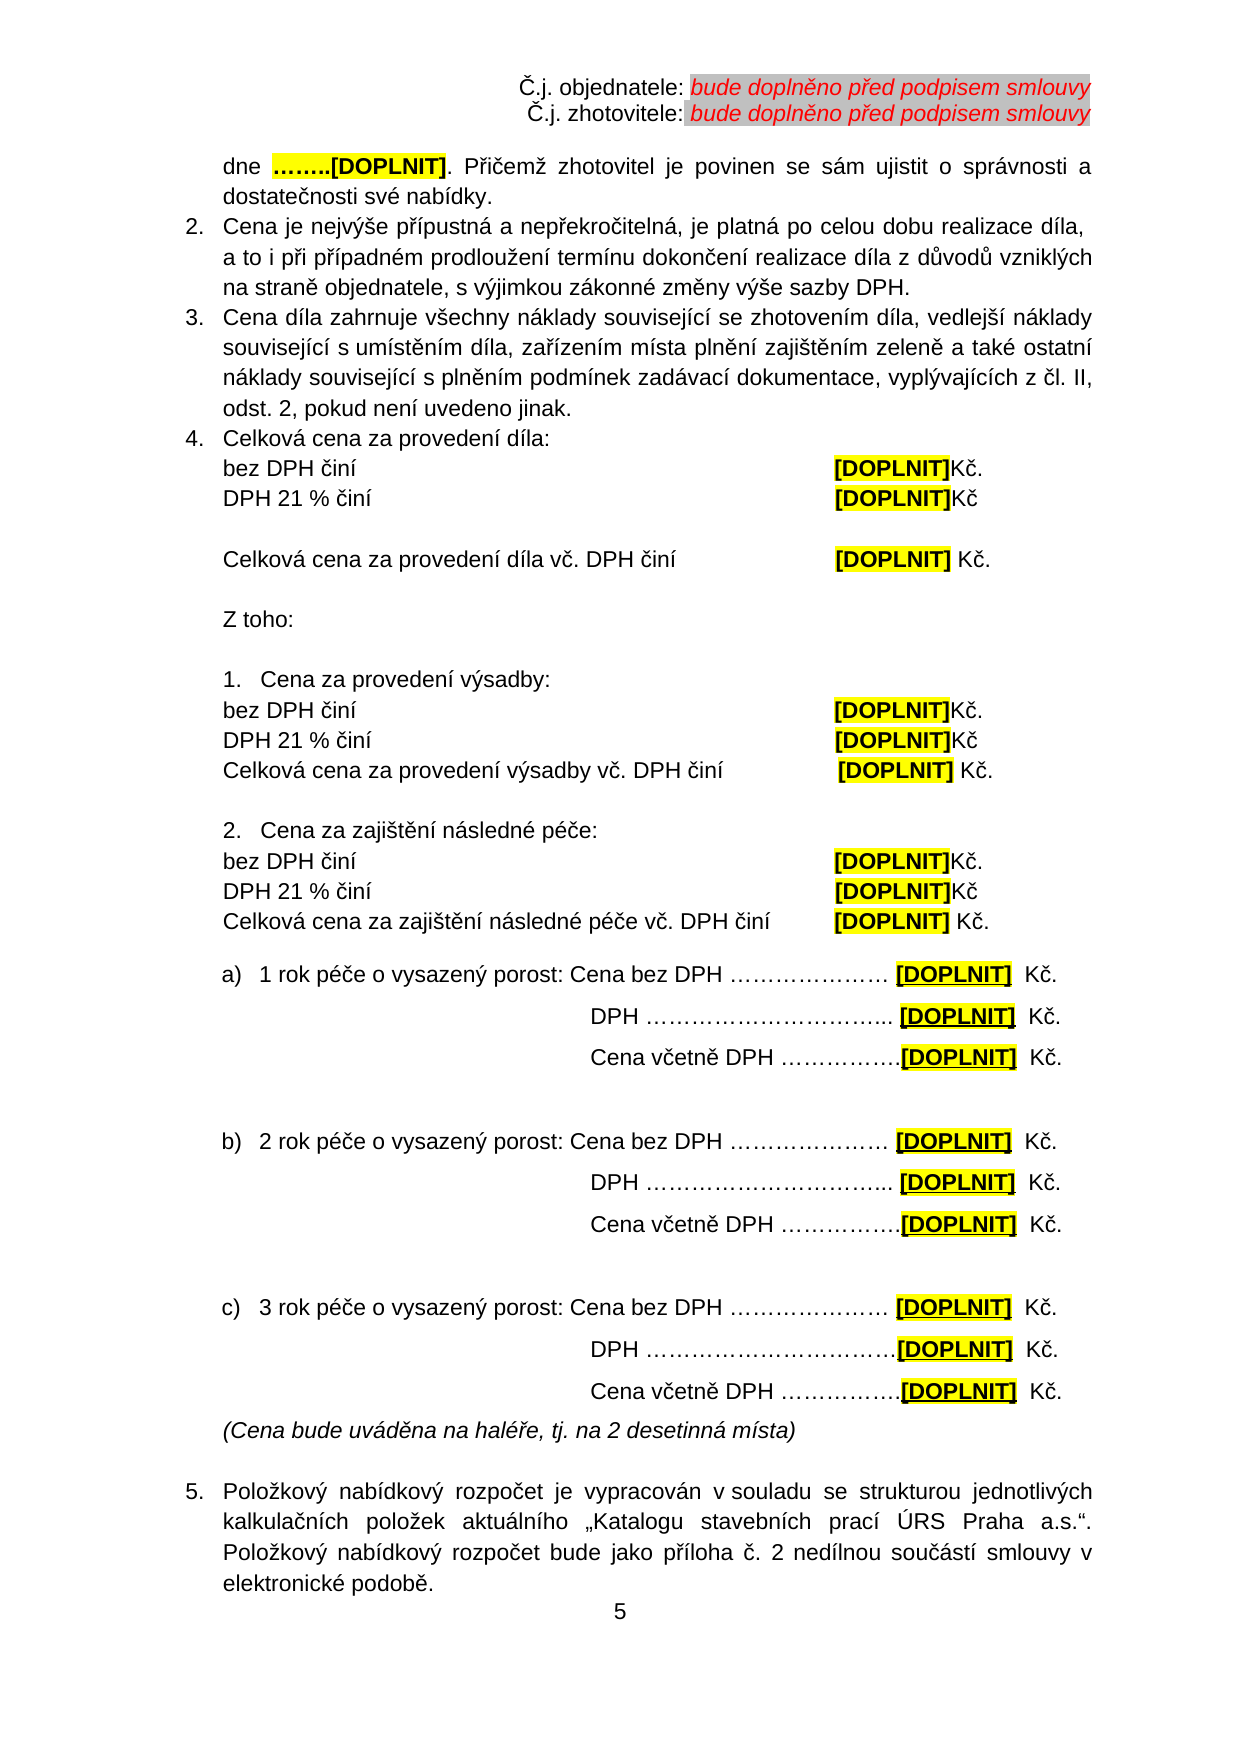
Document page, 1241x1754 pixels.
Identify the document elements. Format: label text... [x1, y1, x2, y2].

text Cena včetně DPH …………….[DOPLNIT] Kč. [148, 1376, 1093, 1405]
text DPH …………………………... [DOPLNIT] Kč. [148, 1167, 1093, 1197]
list Celková cena za zajištění následné péče vč. DPH činí [DOPLNIT] Kč. [223, 908, 834, 934]
list bez DPH činí [DOPLNIT]Kč. [223, 455, 834, 481]
list bez DPH činí [DOPLNIT]Kč. [950, 455, 1093, 481]
text Cena včetně DPH …………….[DOPLNIT] Kč. [148, 1209, 1093, 1238]
list 1 rok péče o vysazený porost: Cena bez DPH ………………… [DOPLNIT] Kč. [221, 959, 1093, 988]
list DPH 21 % činí [DOPLNIT]Kč [951, 878, 1093, 904]
list DPH 21 % činí [DOPLNIT]Kč Celková cena za provedení výsadby vč. DPH činí [DOPLNIT] Kč. [223, 727, 1093, 783]
list Celková cena za provedení díla vč. DPH činí [DOPLNIT] Kč. [951, 546, 1093, 572]
list bez DPH činí [DOPLNIT]Kč. [223, 697, 834, 723]
list Cena je nejvýše přípustná a nepřekročitelná, je platná po celou dobu realizace díla, a to i při případném prodloužení termínu dokončení realizace díla z důvodů vzniklých na straně objednatele, s výjimkou zákonné změny výše sazby DPH. [185, 213, 1093, 300]
text DPH …………………………... [DOPLNIT] Kč. [148, 1001, 1093, 1030]
list bez DPH činí [DOPLNIT]Kč. [950, 848, 1093, 874]
list 2 rok péče o vysazený porost: Cena bez DPH ………………… [DOPLNIT] Kč. [221, 1126, 1093, 1155]
text DPH ……………………………[DOPLNIT] Kč. [148, 1334, 1093, 1363]
list DPH 21 % činí [DOPLNIT]Kč [223, 485, 1093, 542]
list Celková cena za provedení díla vč. DPH činí [DOPLNIT] Kč. [223, 546, 835, 572]
text Cena včetně DPH …………….[DOPLNIT] Kč. [148, 1042, 1093, 1072]
list Celková cena za provedení díla: [185, 425, 1093, 451]
list bez DPH činí [DOPLNIT]Kč. [223, 848, 834, 874]
list Cena za zajištění následné péče: [223, 817, 1093, 844]
list bez DPH činí [DOPLNIT]Kč. [950, 697, 1093, 723]
list Z toho: [223, 606, 1093, 632]
list (Cena bude uváděna na haléře, tj. na 2 desetinná místa) [223, 1417, 1093, 1444]
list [185, 153, 1093, 209]
list Cena díla zahrnuje všechny náklady související se zhotovením díla, vedlejší náklady související s umístěním díla, zařízením místa plnění zajištěním zeleně a také ostatní náklady související s plněním podmínek zadávací dokumentace, vyplývajících z čl. II, odst. 2, pokud není uvedeno jinak. [185, 304, 1093, 421]
list 3 rok péče o vysazený porost: Cena bez DPH ………………… [DOPLNIT] Kč. [221, 1292, 1093, 1322]
list DPH 21 % činí [DOPLNIT]Kč [223, 878, 835, 904]
list Položkový nabídkový rozpočet je vypracován v souladu se strukturou jednotlivých kalkulačních položek aktuálního „Katalogu stavebních prací ÚRS Praha a.s.“. Položkový nabídkový rozpočet bude jako příloha č. 2 nedílnou součástí smlouvy v elektronické podobě. [185, 1478, 1093, 1597]
list Cena za provedení výsadby: [223, 666, 1093, 693]
